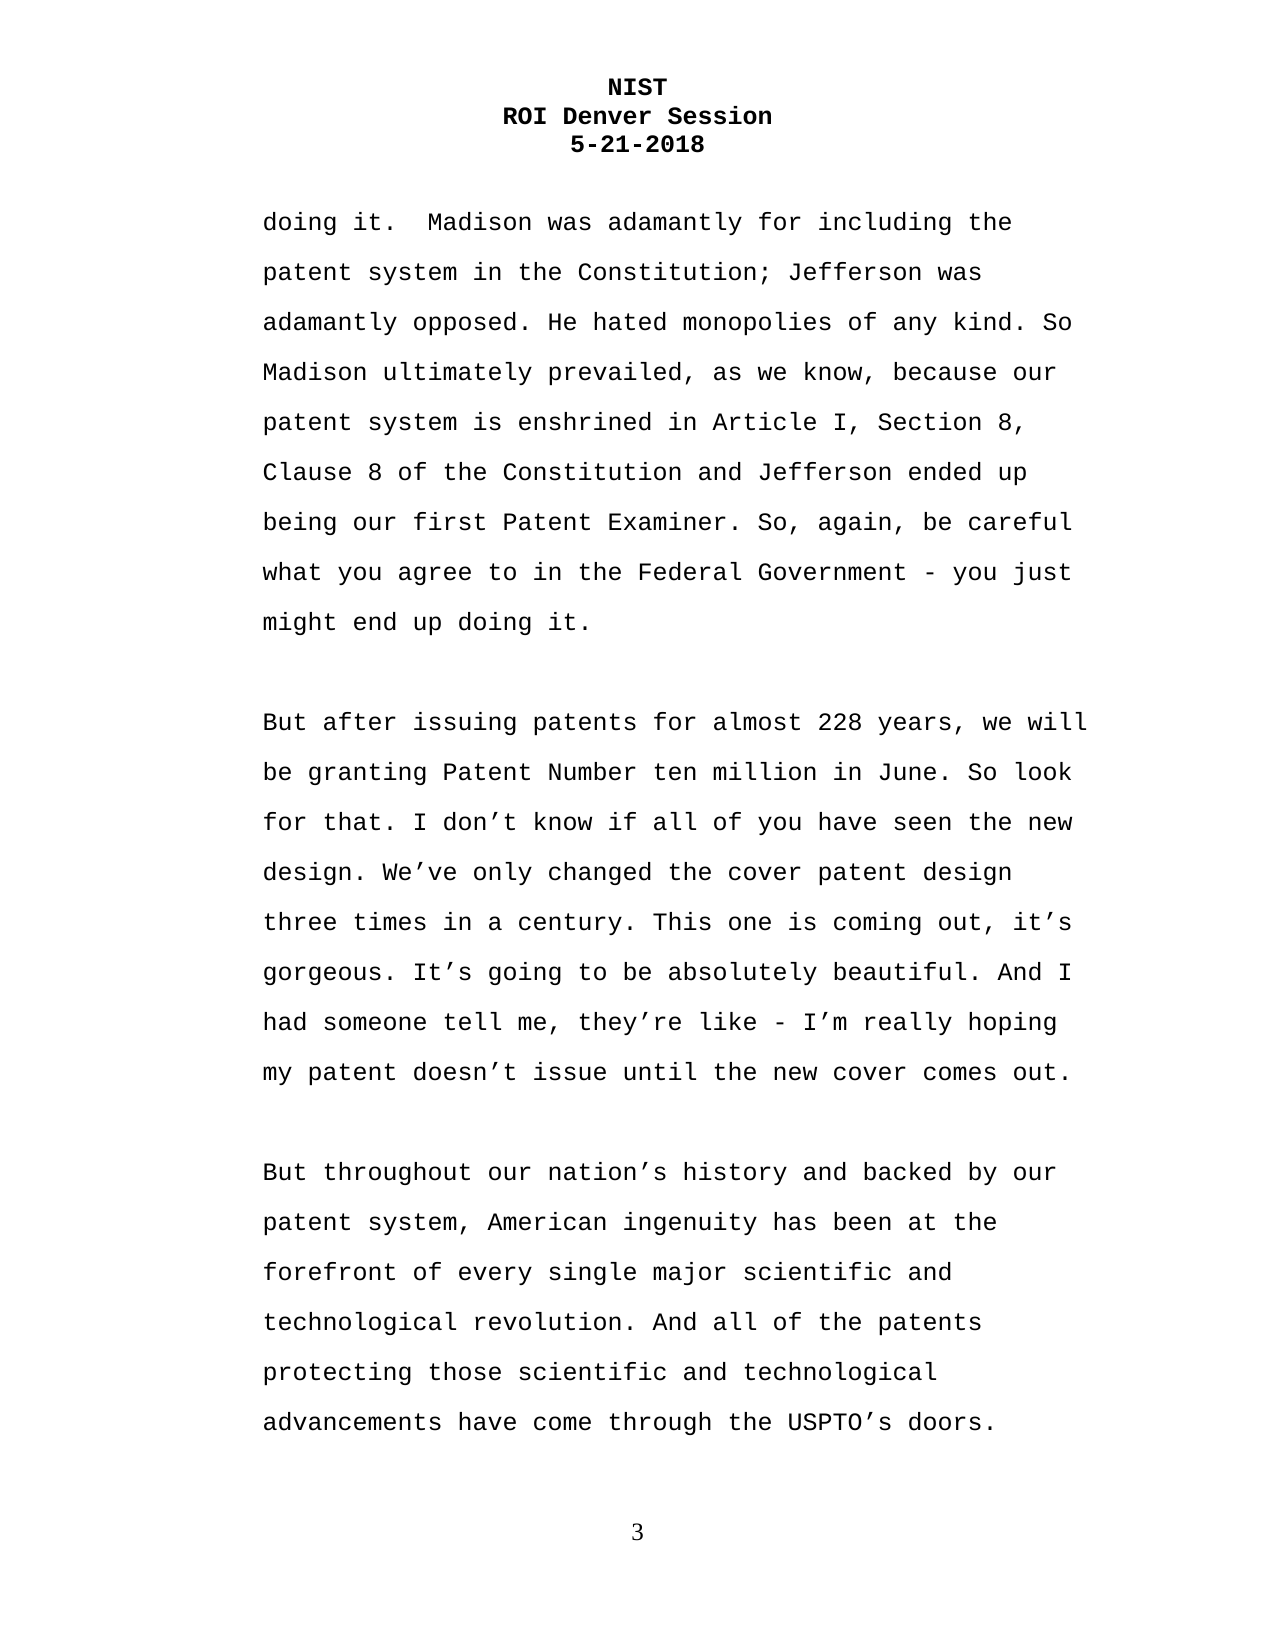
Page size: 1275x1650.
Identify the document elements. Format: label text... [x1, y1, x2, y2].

text But throughout our nation’s history and backed by our patent system, American ingenuity has been at the forefront of every single major scientific and technological revolution. And all of the patents protecting those scientific and technological advancements have come through the USPTO’s doors. [262, 1138, 1087, 1438]
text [262, 188, 1087, 638]
text But after issuing patents for almost 228 years, we will be granting Patent Number ten million in June. So look for that. I don’t know if all of you have seen the new design. We’ve only changed the cover patent design three times in a century. This one is coming out, it’s gorgeous. It’s going to be absolutely beautiful. And I had someone tell me, they’re like - I’m really hoping my patent doesn’t issue until the new cover comes out. [262, 688, 1087, 1088]
